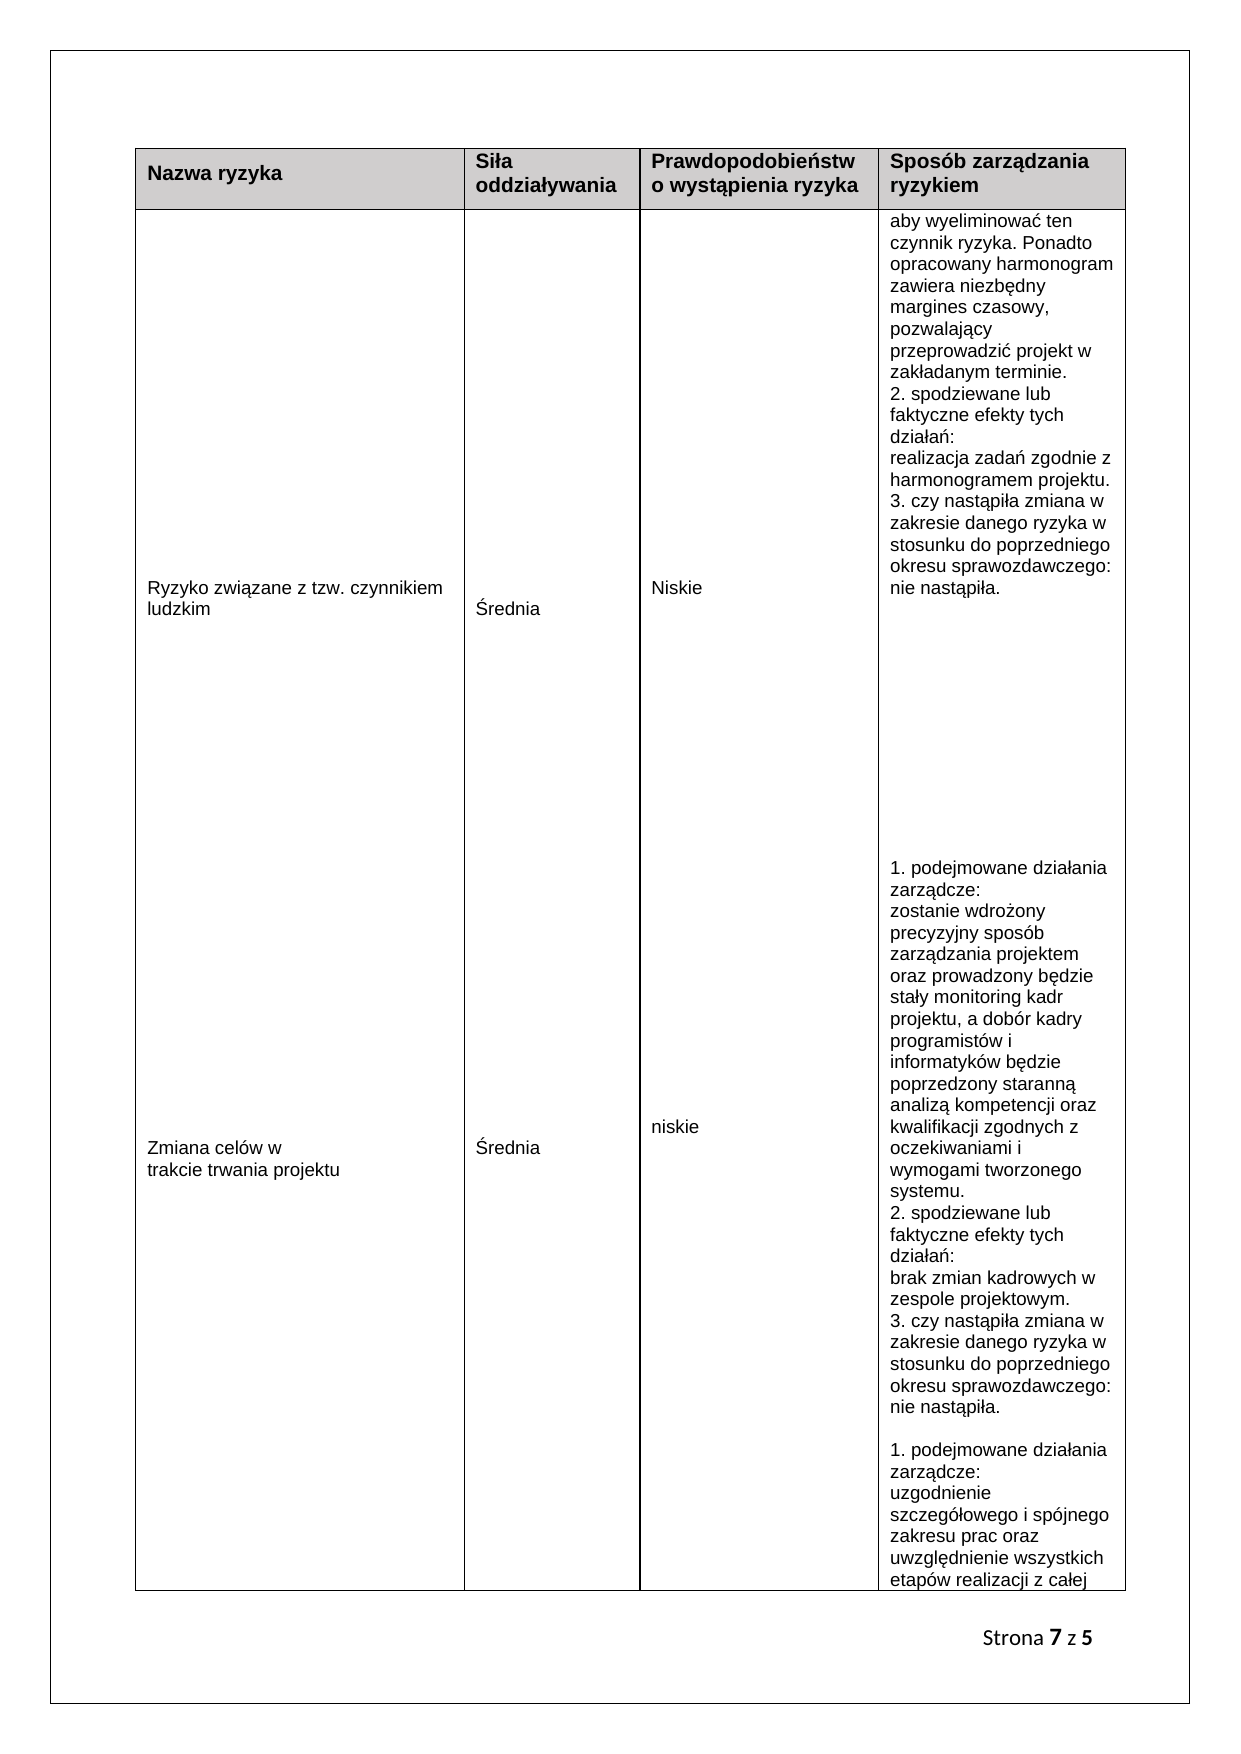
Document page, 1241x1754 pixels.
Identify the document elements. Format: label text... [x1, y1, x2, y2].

table_header Sposób zarządzania ryzykiem [879, 149, 1125, 209]
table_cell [465, 210, 639, 1590]
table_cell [641, 210, 878, 1590]
table_header Siła oddziaływania [465, 149, 639, 209]
table_header Nazwa ryzyka [136, 149, 464, 209]
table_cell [136, 210, 464, 1590]
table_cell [879, 210, 1125, 1590]
table_header Prawdopodobieństwo wystąpienia ryzyka [641, 149, 878, 209]
